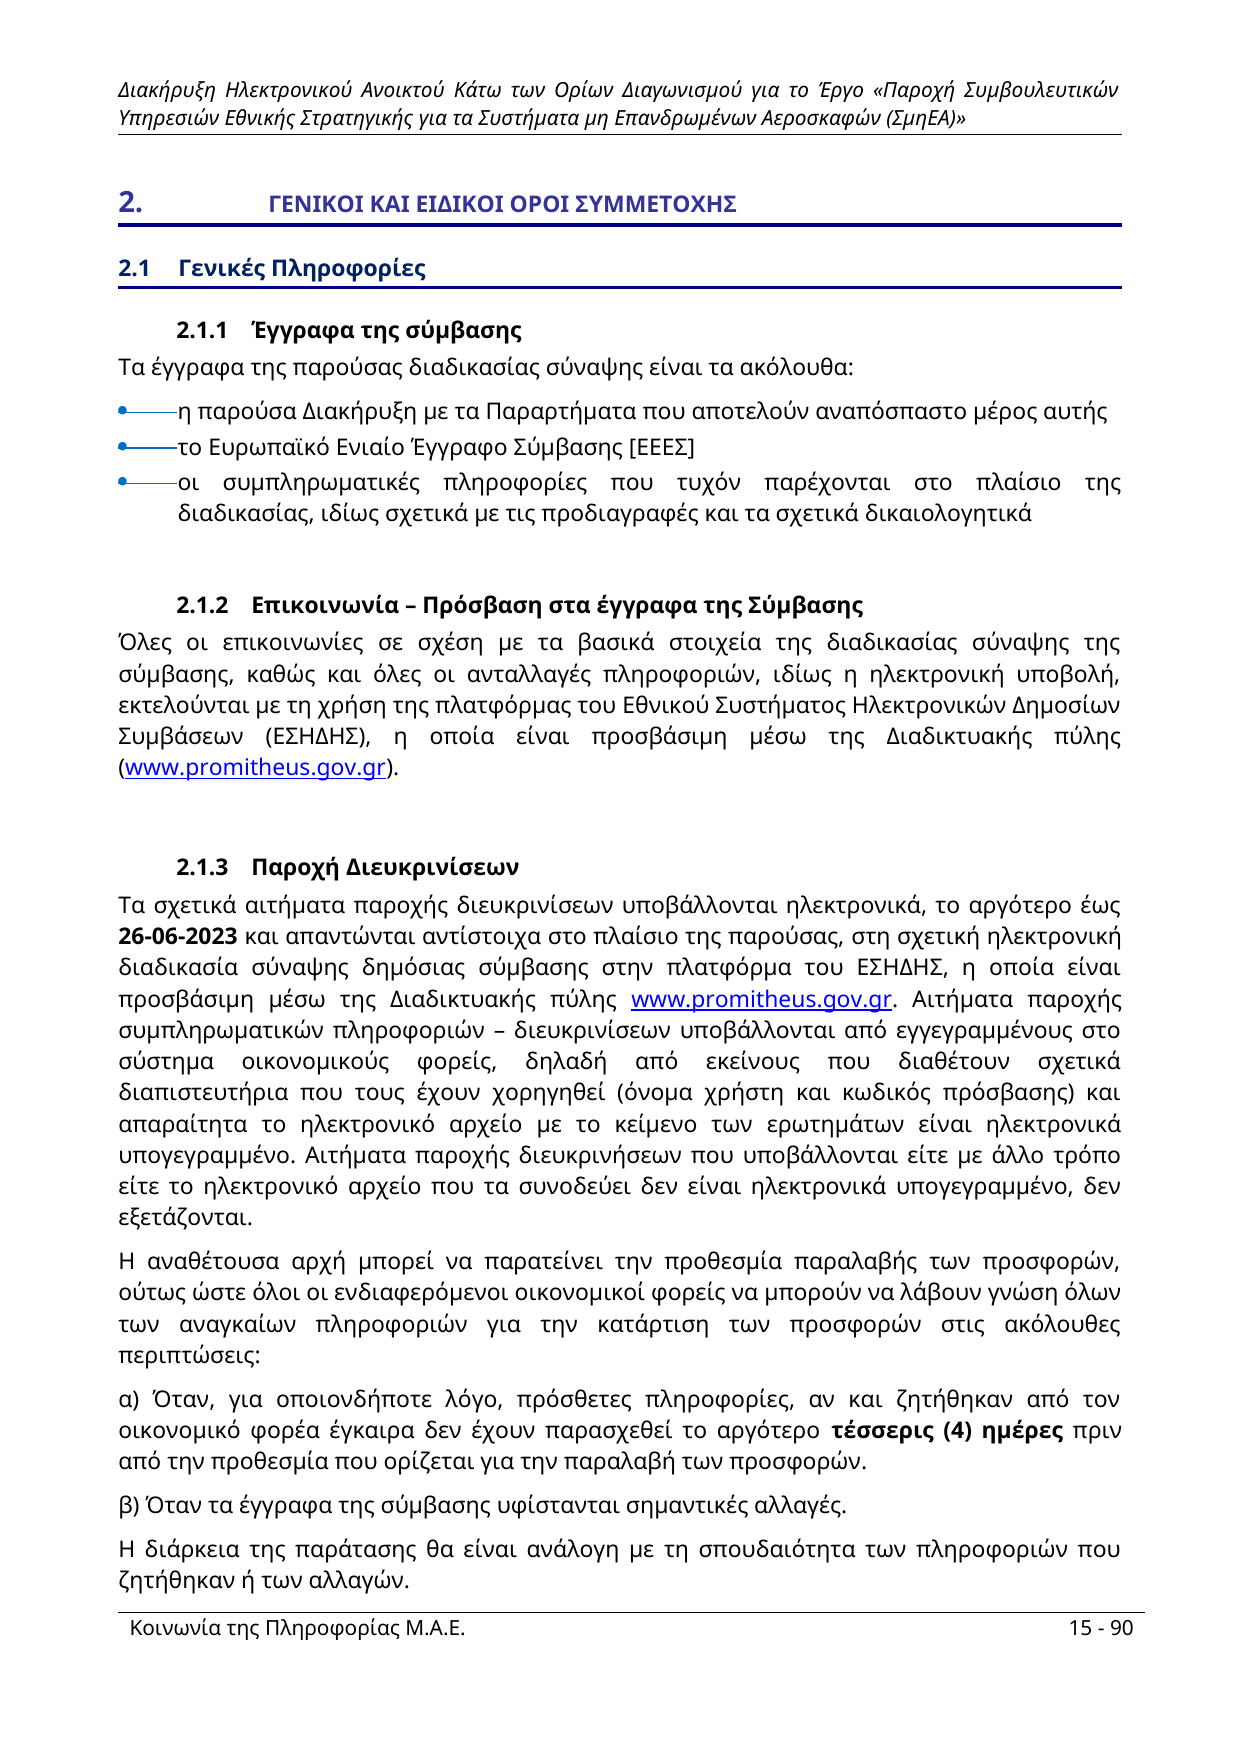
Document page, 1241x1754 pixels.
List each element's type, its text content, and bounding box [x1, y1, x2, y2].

text Όλες οι επικοινωνίες σε σχέση με τα βασικά στοιχεία της διαδικασίας σύναψης της σύμβασης, καθώς και όλες οι ανταλλαγές πληροφοριών, ιδίως η ηλεκτρονική υποβολή, εκτελούνται με τη χρήση της πλατφόρμας του Εθνικού Συστήματος Ηλεκτρονικών Δημοσίων Συμβάσεων (ΕΣΗΔΗΣ), η οποία είναι προσβάσιμη μέσω της Διαδικτυακής πύλης (www.promitheus.gov.gr). [118, 626, 1122, 782]
text β) Όταν τα έγγραφα της σύμβασης υφίστανται σημαντικές αλλαγές. [118, 1489, 1122, 1520]
subtitle Επικοινωνία – Πρόσβαση στα έγγραφα της Σύμβασης [176, 589, 1122, 620]
subtitle Έγγραφα της σύμβασης [176, 314, 1122, 345]
list το Ευρωπαϊκό Ενιαίο Έγγραφο Σύμβασης [ΕΕΕΣ] [118, 430, 1122, 462]
text Τα σχετικά αιτήματα παροχής διευκρινίσεων υποβάλλονται ηλεκτρονικά, το αργότερο έως 26-06-2023 και απαντώνται αντίστοιχα στο πλαίσιο της παρούσας, στη σχετική ηλεκτρονική διαδικασία σύναψης δημόσιας σύμβασης στην πλατφόρμα του ΕΣΗΔΗΣ, η οποία είναι προσβάσιμη μέσω της Διαδικτυακής πύλης www.promitheus.gov.gr. Αιτήματα παροχής συμπληρωματικών πληροφοριών – διευκρινίσεων υποβάλλονται από εγγεγραμμένους στο σύστημα οικονομικούς φορείς, δηλαδή από εκείνους που διαθέτουν σχετικά διαπιστευτήρια που τους έχουν χορηγηθεί (όνομα χρήστη και κωδικός πρόσβασης) και απαραίτητα το ηλεκτρονικό αρχείο με το κείμενο των ερωτημάτων είναι ηλεκτρονικά υπογεγραμμένο. Αιτήματα παροχής διευκρινήσεων που υποβάλλονται είτε με άλλο τρόπο είτε το ηλεκτρονικό αρχείο που τα συνοδεύει δεν είναι ηλεκτρονικά υπογεγραμμένο, δεν εξετάζονται. [118, 889, 1122, 1232]
list η παρούσα Διακήρυξη με τα Παραρτήματα που αποτελούν αναπόσπαστο μέρος αυτής [118, 395, 1122, 426]
text Η διάρκεια της παράτασης θα είναι ανάλογη με τη σπουδαιότητα των πληροφοριών που ζητήθηκαν ή των αλλαγών. [118, 1532, 1122, 1595]
text α) Όταν, για οποιονδήποτε λόγο, πρόσθετες πληροφορίες, αν και ζητήθηκαν από τον οικονομικό φορέα έγκαιρα δεν έχουν παρασχεθεί το αργότερο τέσσερις (4) ημέρες πριν από την προθεσμία που ορίζεται για την παραλαβή των προσφορών. [118, 1382, 1122, 1476]
text Η αναθέτουσα αρχή μπορεί να παρατείνει την προθεσμία παραλαβής των προσφορών, ούτως ώστε όλοι οι ενδιαφερόμενοι οικονομικοί φορείς να μπορούν να λάβουν γνώση όλων των αναγκαίων πληροφοριών για την κατάρτιση των προσφορών στις ακόλουθες περιπτώσεις: [118, 1245, 1122, 1370]
subtitle ΓΕΝΙΚΟΙ ΚΑΙ ΕΙΔΙΚΟΙ ΟΡΟΙ ΣΥΜΜΕΤΟΧΗΣ [118, 181, 1122, 223]
text Τα έγγραφα της παρούσας διαδικασίας σύναψης είναι τα ακόλουθα: [118, 351, 1122, 382]
subtitle Παροχή Διευκρινίσεων [176, 851, 1122, 882]
list οι συμπληρωματικές πληροφορίες που τυχόν παρέχονται στο πλαίσιο της διαδικασίας, ιδίως σχετικά με τις προδιαγραφές και τα σχετικά δικαιολογητικά [118, 466, 1122, 528]
subtitle Γενικές Πληροφορίες [118, 252, 1122, 286]
